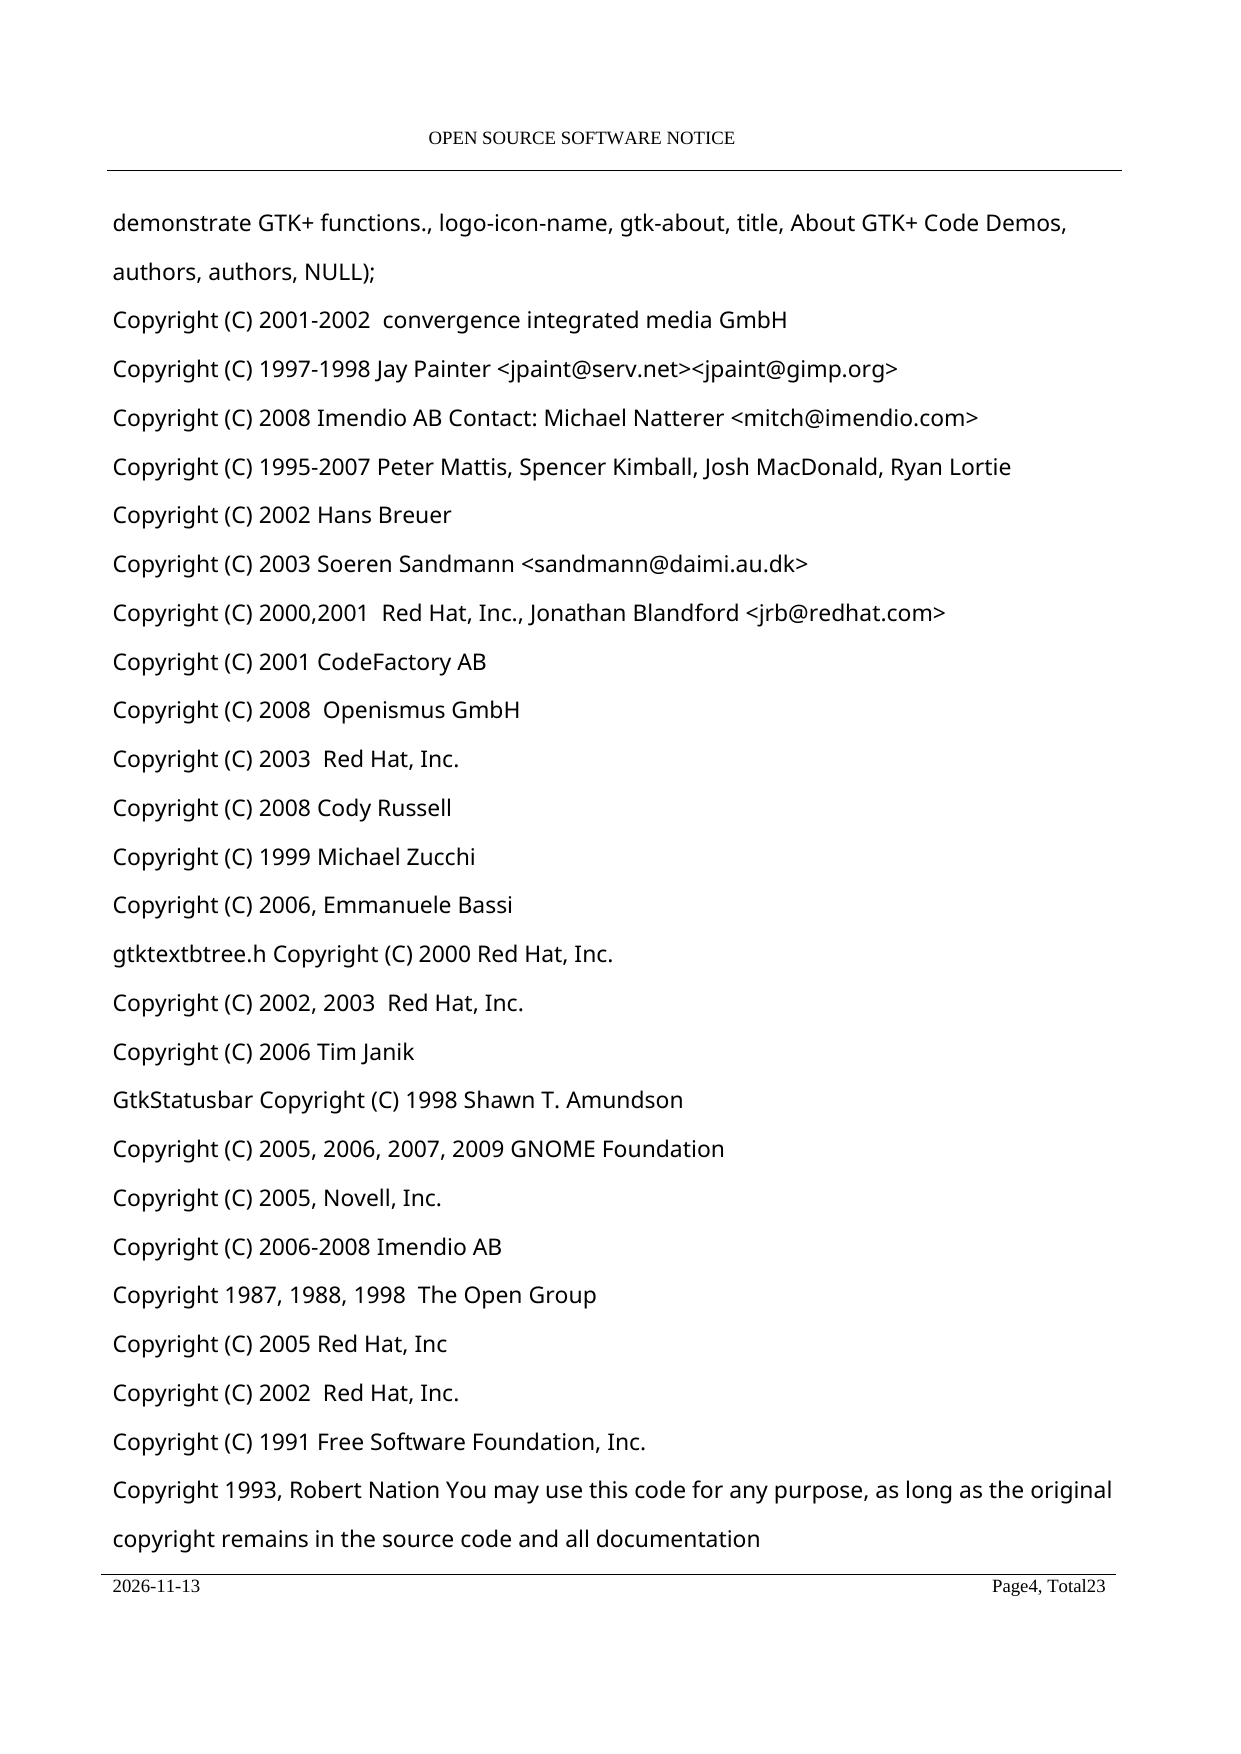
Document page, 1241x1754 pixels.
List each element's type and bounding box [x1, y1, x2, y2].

text [112, 206, 1128, 1555]
